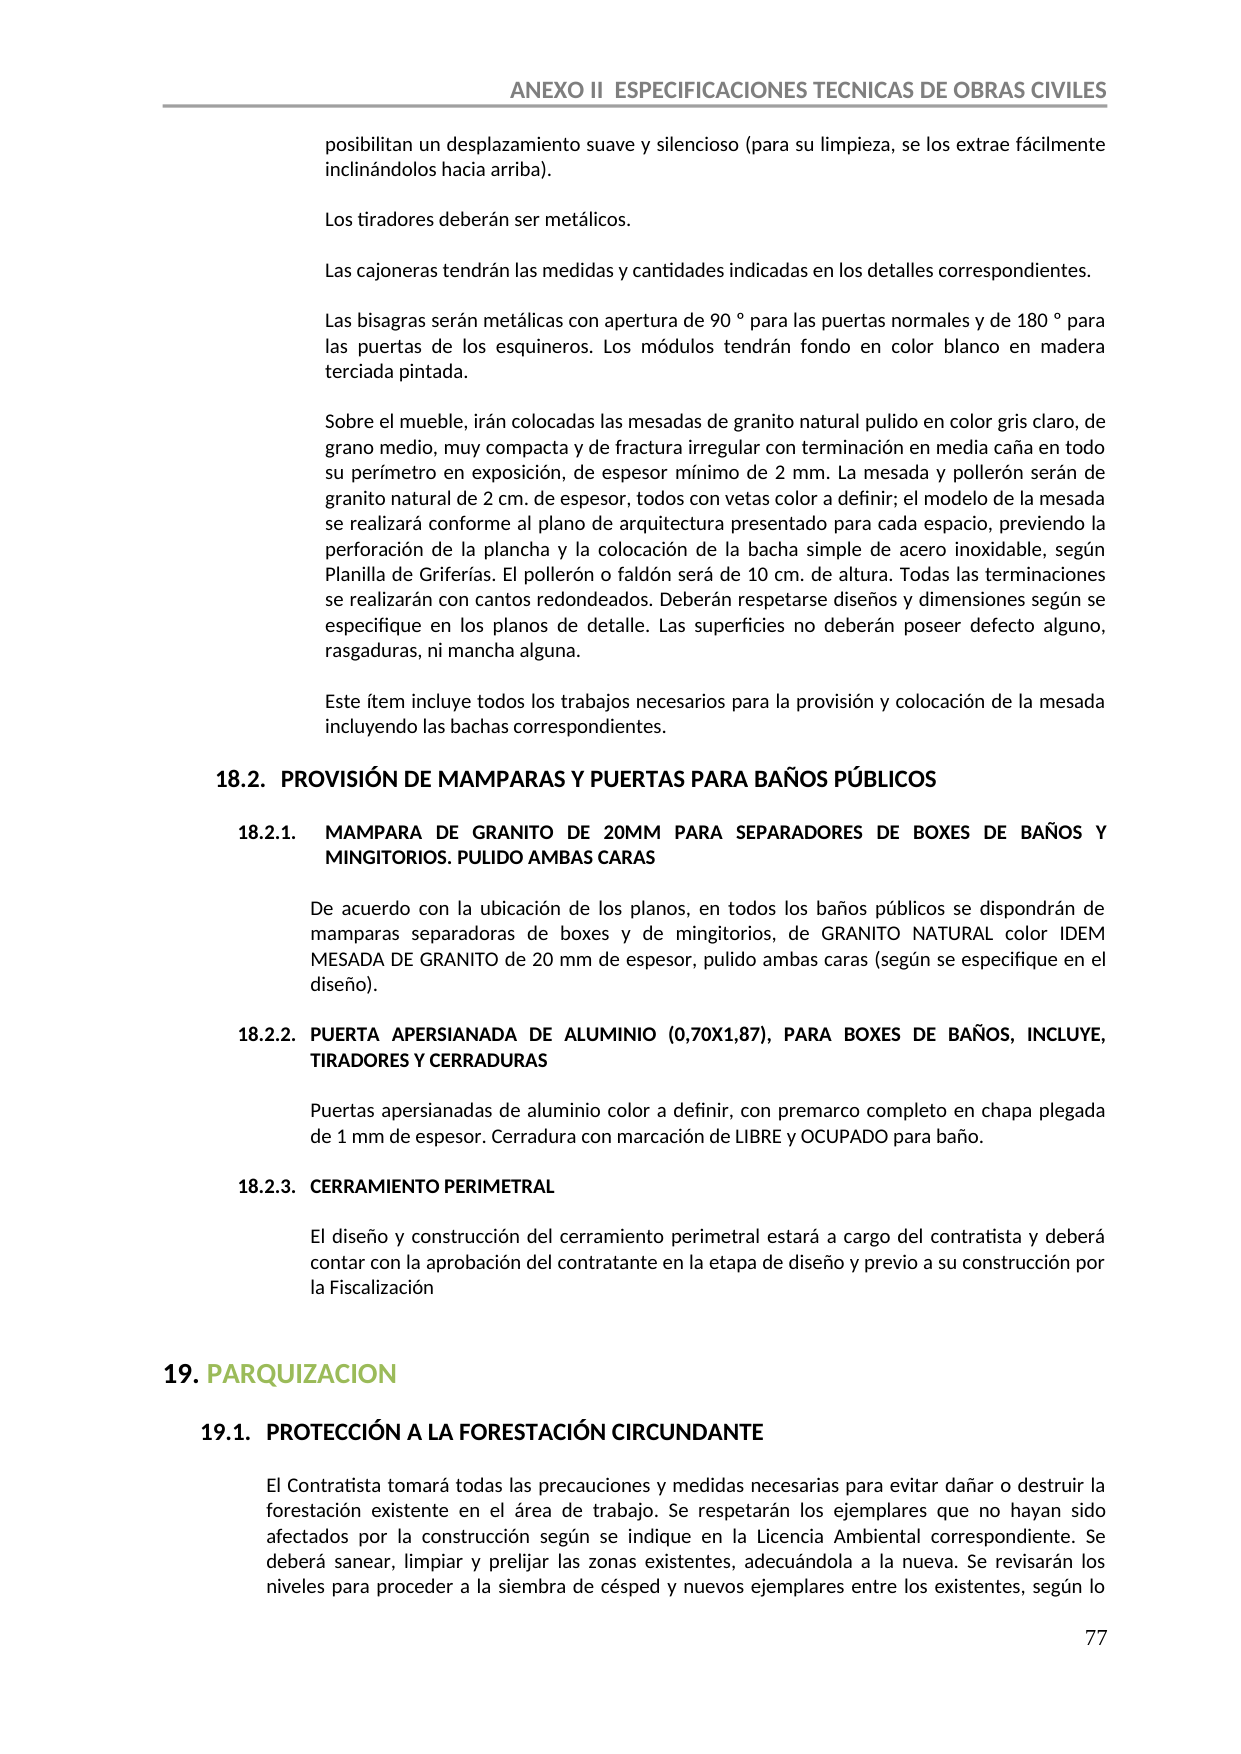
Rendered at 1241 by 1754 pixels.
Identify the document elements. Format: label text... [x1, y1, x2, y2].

text Sobre el mueble, irán colocadas las mesadas de granito natural pulido en color gris claro, de grano medio, muy compacta y de fractura irregular con terminación en media caña en todo su perímetro en exposición, de espesor mínimo de 2 mm. La mesada y pollerón serán de granito natural de 2 cm. de espesor, todos con vetas color a definir; el modelo de la mesada se realizará conforme al plano de arquitectura presentado para cada espacio, previendo la perforación de la plancha y la colocación de la bacha simple de acero inoxidable, según Planilla de Griferías. El pollerón o faldón será de 10 cm. de altura. Todas las terminaciones se realizarán con cantos redondeados. Deberán respetarse diseños y dimensiones según se especifique en los planos de detalle. Las superficies no deberán poseer defecto alguno, rasgaduras, ni mancha alguna. [325, 409, 1107, 663]
list PARQUIZACION [162, 1356, 1107, 1391]
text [266, 1472, 1107, 1599]
list PROTECCIÓN A LA FORESTACIÓN CIRCUNDANTE [200, 1416, 1107, 1447]
text Las bisagras serán metálicas con apertura de 90 º para las puertas normales y de 180 º para las puertas de los esquineros. Los módulos tendrán fondo en color blanco en madera terciada pintada. [325, 307, 1107, 384]
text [325, 131, 1107, 182]
list PROVISIÓN DE MAMPARAS Y PUERTAS PARA BAÑOS PÚBLICOS [215, 764, 1107, 794]
text Las cajoneras tendrán las medidas y cantidades indicadas en los detalles correspondientes. [325, 257, 1107, 282]
list MAMPARA DE GRANITO DE 20MM PARA SEPARADORES DE BOXES DE BAÑOS Y MINGITORIOS. PULIDO AMBAS CARAS [237, 819, 1107, 870]
list PUERTA APERSIANADA DE ALUMINIO (0,70X1,87), PARA BOXES DE BAÑOS, INCLUYE, TIRADORES Y CERRADURAS [237, 1022, 1107, 1072]
list CERRAMIENTO PERIMETRAL [237, 1173, 1107, 1199]
text De acuerdo con la ubicación de los planos, en todos los baños públicos se dispondrán de mamparas separadoras de boxes y de mingitorios, de GRANITO NATURAL color IDEM MESADA DE GRANITO de 20 mm de espesor, pulido ambas caras (según se especifique en el diseño). [310, 895, 1107, 997]
text Los tiradores deberán ser metálicos. [325, 207, 1107, 232]
text Este ítem incluye todos los trabajos necesarios para la provisión y colocación de la mesada incluyendo las bachas correspondientes. [325, 688, 1107, 739]
text El diseño y construcción del cerramiento perimetral estará a cargo del contratista y deberá contar con la aprobación del contratante en la etapa de diseño y previo a su construcción por la Fiscalización [310, 1224, 1107, 1300]
text Puertas apersianadas de aluminio color a definir, con premarco completo en chapa plegada de 1 mm de espesor. Cerradura con marcación de LIBRE y OCUPADO para baño. [310, 1097, 1107, 1148]
